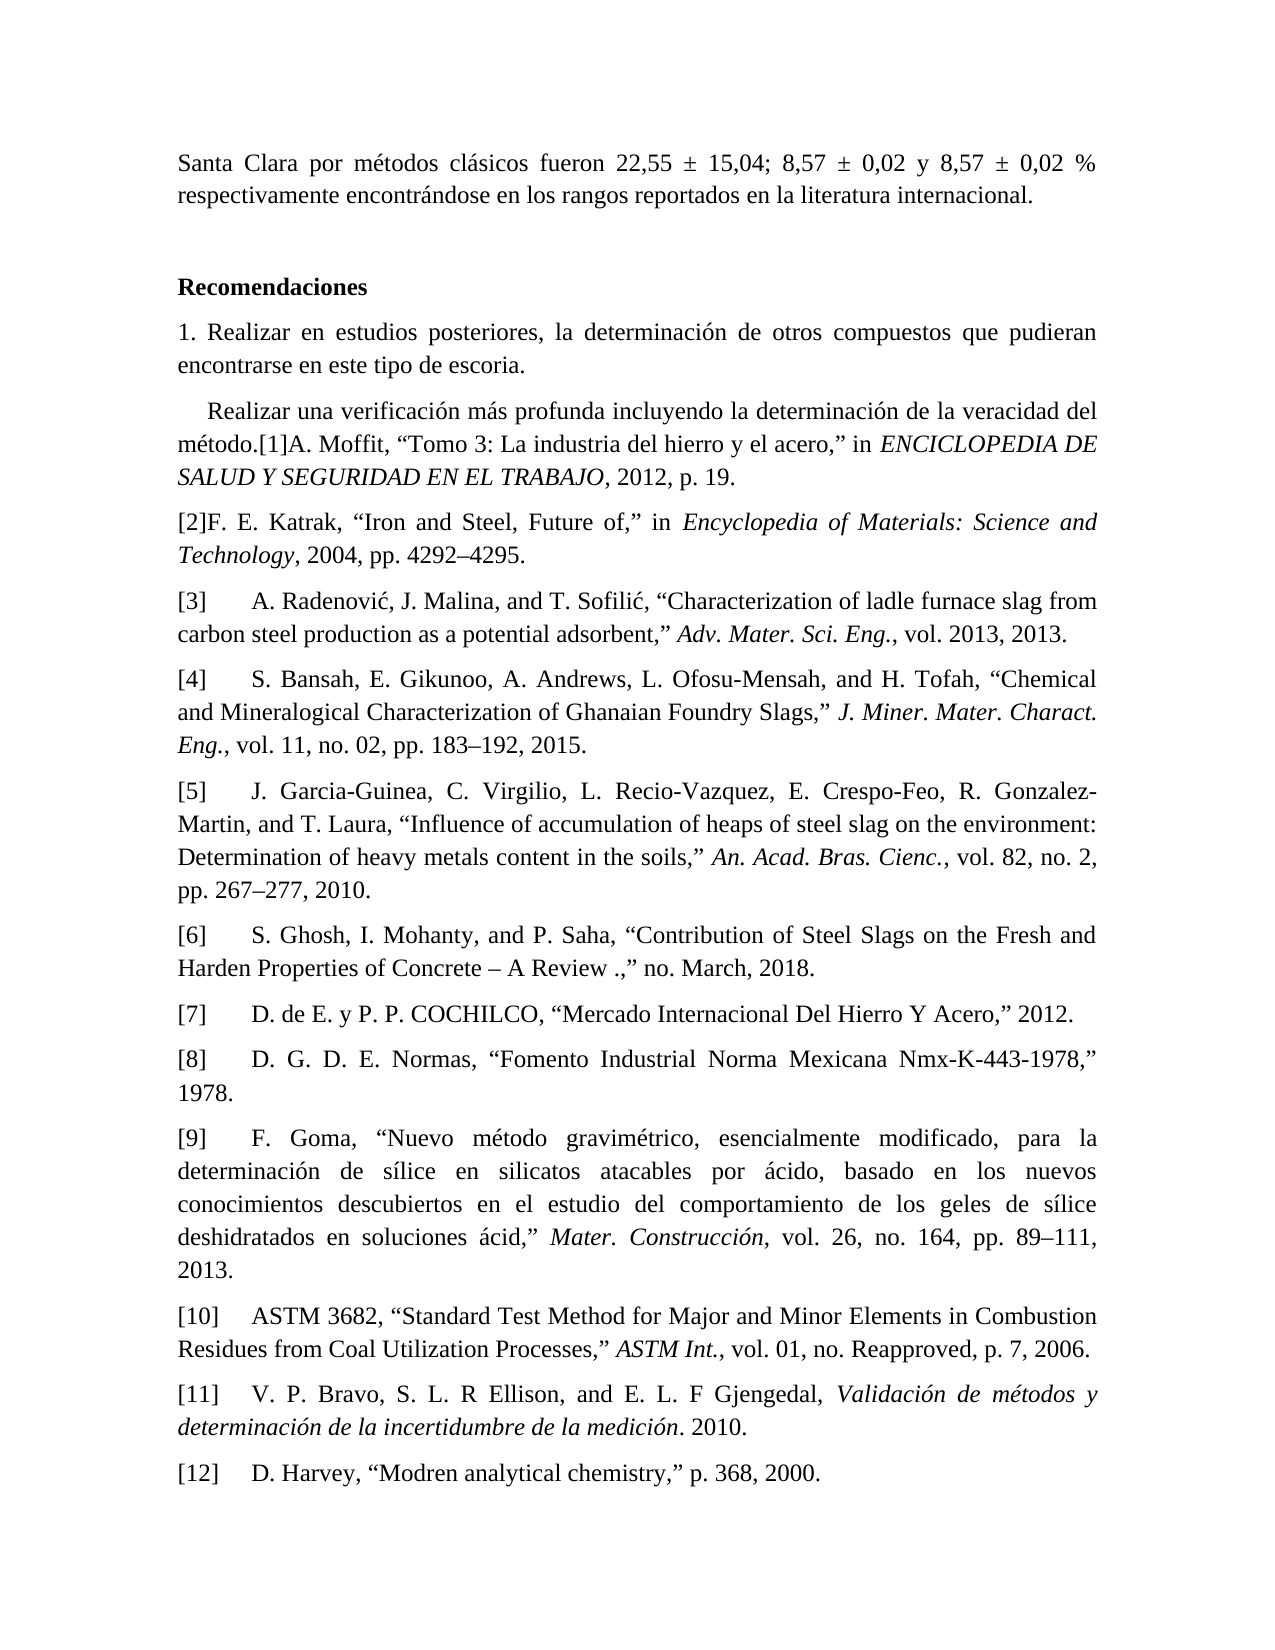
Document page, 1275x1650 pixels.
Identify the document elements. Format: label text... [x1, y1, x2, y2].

text [5] J. Garcia-Guinea, C. Virgilio, L. Recio-Vazquez, E. Crespo-Feo, R. Gonzalez-Martin, and T. Laura, “Influence of accumulation of heaps of steel slag on the environment: Determination of heavy metals content in the soils,” An. Acad. Bras. Cienc., vol. 82, no. 2, pp. 267–277, 2010. [177, 776, 1098, 904]
text [10] ASTM 3682, “Standard Test Method for Major and Minor Elements in Combustion Residues from Coal Utilization Processes,” ASTM Int., vol. 01, no. Reapproved, p. 7, 2006. [177, 1301, 1098, 1362]
text [7] D. de E. y P. P. COCHILCO, “Mercado Internacional Del Hierro Y Acero,” 2012. [177, 999, 1098, 1028]
list Realizar una verificación más profunda incluyendo la determinación de la veracidad del método.[1]A. Moffit, “Tomo 3: La industria del hierro y el acero,” in ENCICLOPEDIA DE SALUD Y SEGURIDAD EN EL TRABAJO, 2012, p. 19. [177, 396, 1098, 491]
text [11] V. P. Bravo, S. L. R Ellison, and E. L. F Gjengedal, Validación de métodos y determinación de la incertidumbre de la medición. 2010. [177, 1379, 1098, 1441]
text [9] F. Goma, “Nuevo método gravimétrico, esencialmente modificado, para la determinación de sílice en silicatos atacables por ácido, basado en los nuevos conocimientos descubiertos en el estudio del comportamiento de los geles de sílice deshidratados en soluciones ácid,” Mater. Construcción, vol. 26, no. 164, pp. 89–111, 2013. [177, 1123, 1098, 1284]
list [177, 148, 1098, 209]
text [6] S. Ghosh, I. Mohanty, and P. Saha, “Contribution of Steel Slags on the Fresh and Harden Properties of Concrete – A Review .,” no. March, 2018. [177, 921, 1098, 982]
text [4] S. Bansah, E. Gikunoo, A. Andrews, L. Ofosu-Mensah, and H. Tofah, “Chemical and Mineralogical Characterization of Ghanaian Foundry Slags,” J. Miner. Mater. Charact. Eng., vol. 11, no. 02, pp. 183–192, 2015. [177, 664, 1098, 759]
text [8] D. G. D. E. Normas, “Fomento Industrial Norma Mexicana Nmx-K-443-1978,” 1978. [177, 1044, 1098, 1106]
list Realizar en estudios posteriores, la determinación de otros compuestos que pudieran encontrarse en este tipo de escoria. [177, 317, 1098, 379]
text Recomendaciones [177, 272, 1098, 300]
text [2]F. E. Katrak, “Iron and Steel, Future of,” in Encyclopedia of Materials: Science and Technology, 2004, pp. 4292–4295. [178, 507, 1098, 569]
text [3] A. Radenović, J. Malina, and T. Sofilić, “Characterization of ladle furnace slag from carbon steel production as a potential adsorbent,” Adv. Mater. Sci. Eng., vol. 2013, 2013. [177, 586, 1098, 648]
text [12] D. Harvey, “Modren analytical chemistry,” p. 368, 2000. [177, 1458, 1098, 1487]
